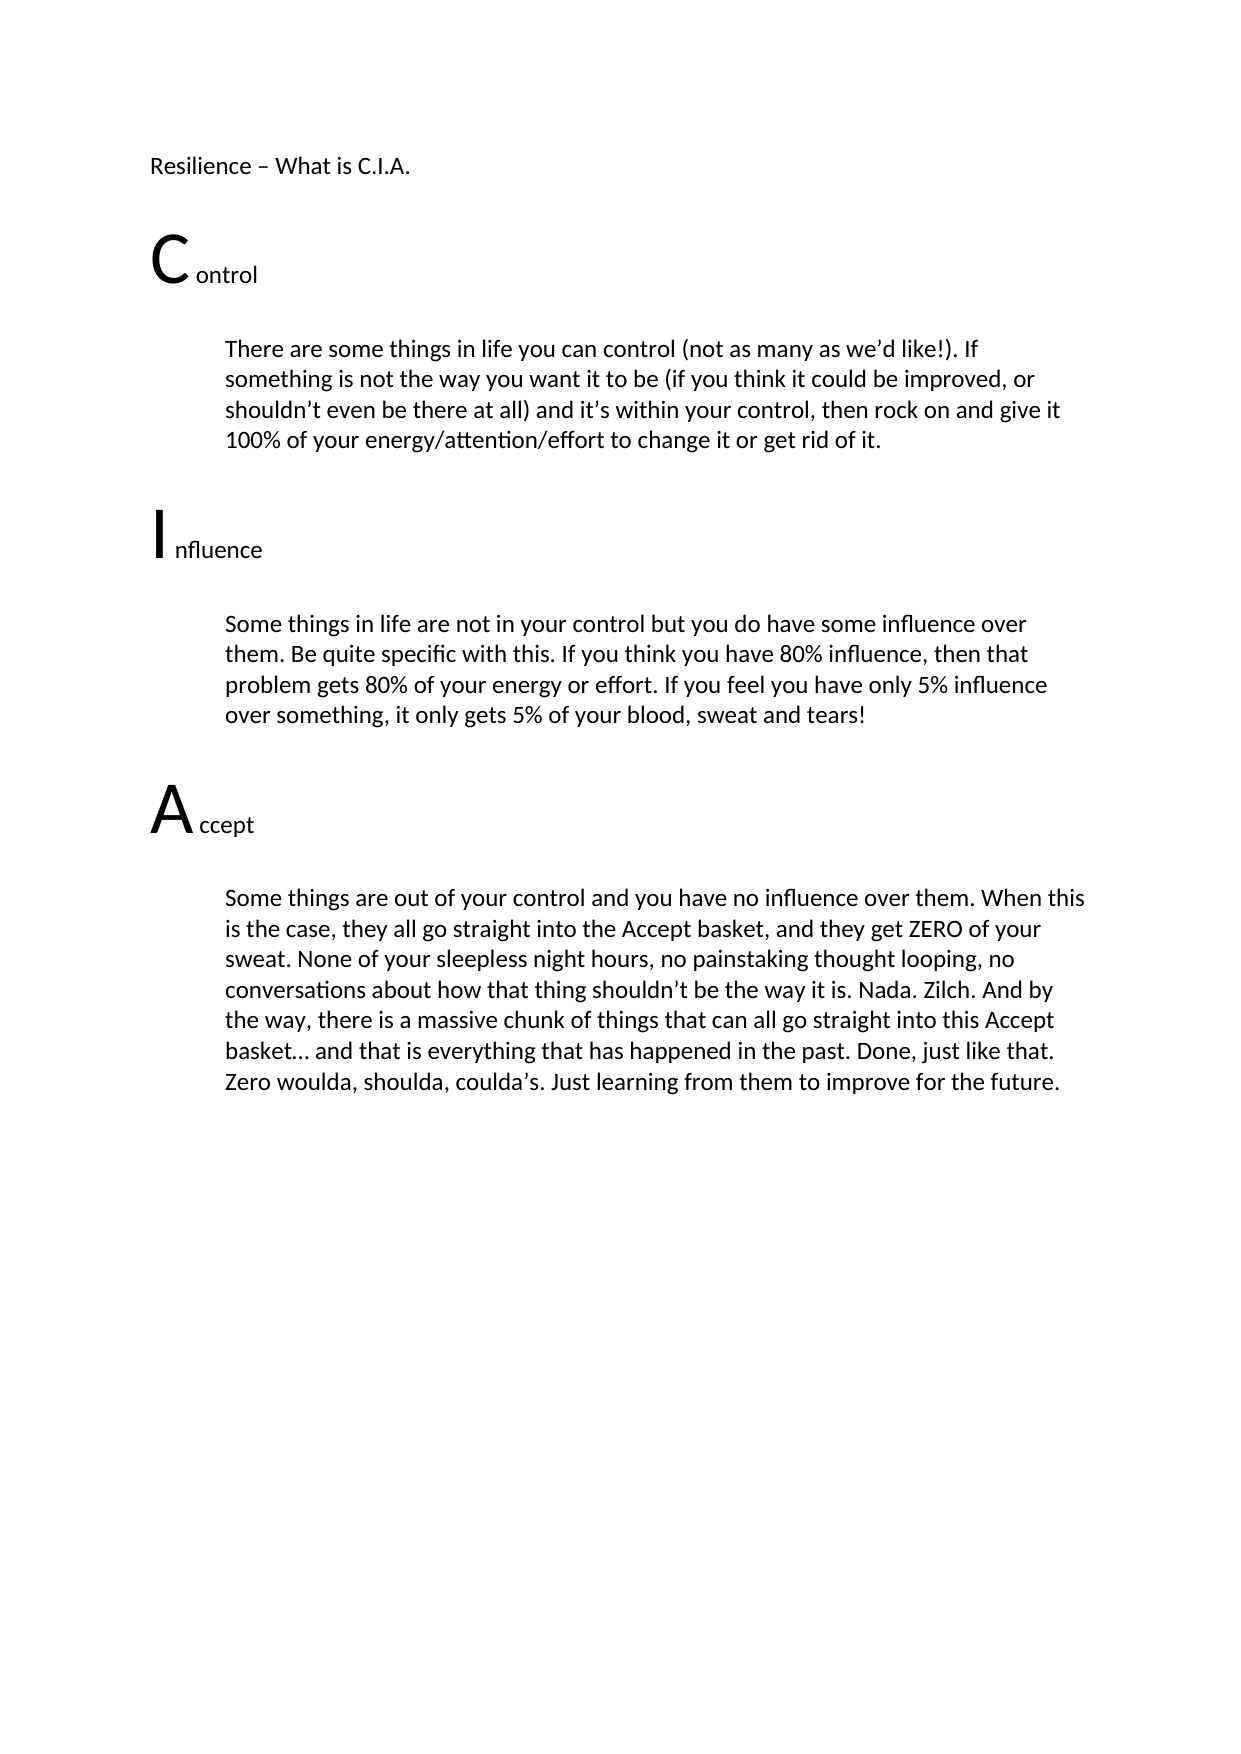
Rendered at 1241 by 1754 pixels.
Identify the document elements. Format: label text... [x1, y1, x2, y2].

text A ccept [150, 760, 1090, 852]
text There are some things in life you can control (not as many as we’d like!). If something is not the way you want it to be (if you think it could be improved, or shouldn’t even be there at all) and it’s within your control, then rock on and give it 100% of your energy/attention/effort to change it or get rid of it. [225, 333, 1090, 455]
text Some things in life are not in your control but you do have some influence over them. Be quite specific with this. If you think you have 80% influence, then that problem gets 80% of your energy or effort. If you feel you have only 5% influence over something, it only gets 5% of your blood, sweat and tears! [225, 608, 1090, 730]
text Some things are out of your control and you have no influence over them. When this is the case, they all go straight into the Accept basket, and they get ZERO of your sweat. None of your sleepless night hours, no painstaking thought looping, no conversations about how that thing shouldn’t be the way it is. Nada. Zilch. And by the way, there is a massive chunk of things that can all go straight into this Accept basket… and that is everything that has happened in the past. Done, just like that. Zero woulda, shoulda, coulda’s. Just learning from them to improve for the future. [225, 882, 1090, 1096]
text Resilience – What is C.I.A. [150, 150, 1090, 181]
text C ontrol [150, 211, 1090, 303]
text I nfluence [150, 486, 1090, 577]
